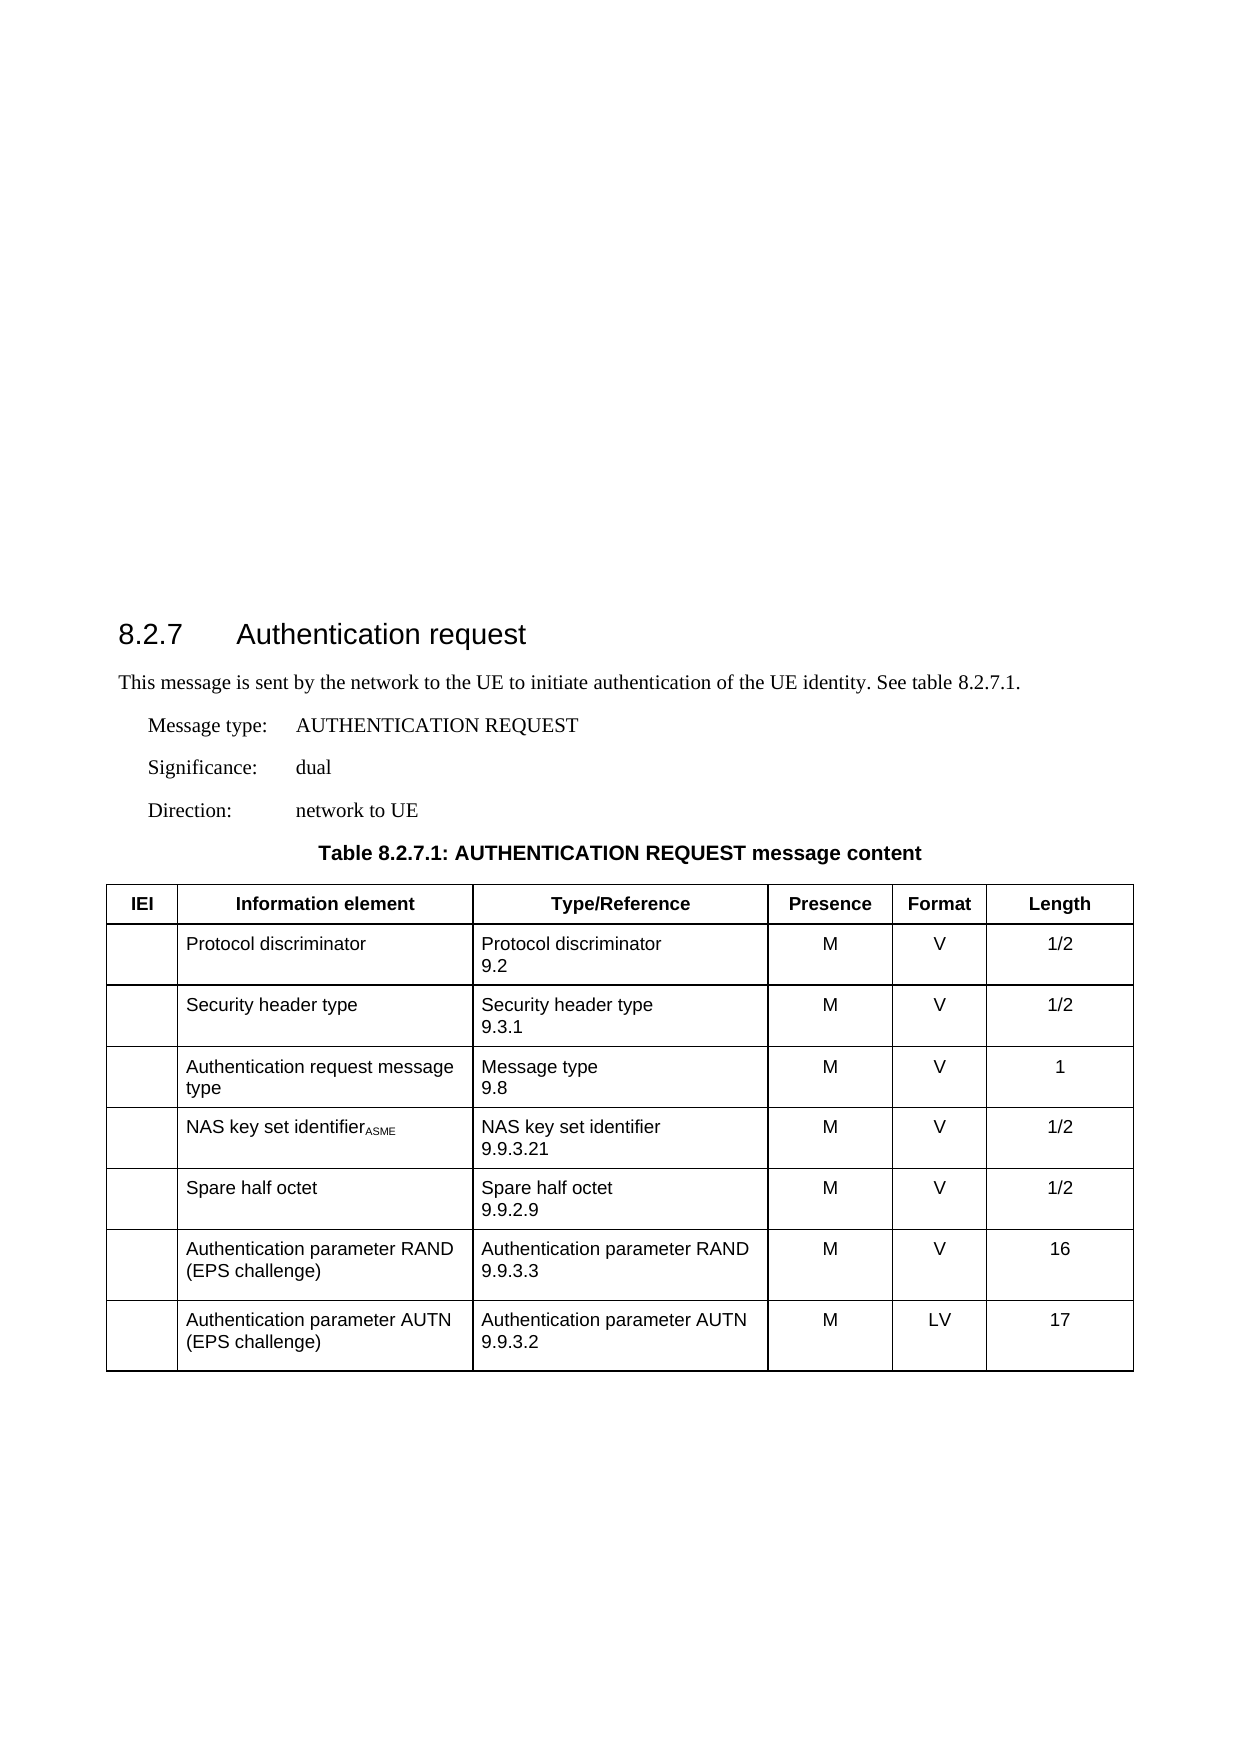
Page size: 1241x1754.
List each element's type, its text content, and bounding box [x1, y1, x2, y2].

table_header Information element [178, 885, 472, 923]
table_cell NAS key set identifierASME [178, 1108, 472, 1168]
table_cell M [769, 1108, 892, 1168]
table_cell M [769, 1230, 892, 1300]
table_cell Spare half octet 9.9.2.9 [474, 1169, 767, 1229]
table_cell 1/2 [987, 986, 1133, 1046]
table_cell V [893, 1169, 986, 1229]
table_header IEI [107, 885, 177, 923]
table_cell V [893, 1230, 986, 1300]
table_header Length [987, 885, 1133, 923]
table_cell M [769, 1169, 892, 1229]
table_cell Authentication parameter RAND (EPS challenge) [178, 1230, 472, 1300]
table_cell [107, 1047, 177, 1107]
table_cell M [769, 925, 892, 984]
table_cell Protocol discriminator [178, 925, 472, 984]
table_cell Security header type 9.3.1 [474, 986, 767, 1046]
table_header Type/Reference [474, 885, 767, 923]
table_cell V [893, 1047, 986, 1107]
table_cell Protocol discriminator 9.2 [474, 925, 767, 984]
text Significance: dual [148, 755, 1122, 779]
table_cell LV [893, 1301, 986, 1370]
table_cell Spare half octet [178, 1169, 472, 1229]
table_cell [107, 986, 177, 1046]
table_cell [107, 1301, 177, 1370]
table_cell Authentication parameter AUTN (EPS challenge) [178, 1301, 472, 1370]
text Direction: network to UE [148, 798, 1122, 822]
table_cell 1 [987, 1047, 1133, 1107]
table_cell V [893, 986, 986, 1046]
text Message type: AUTHENTICATION REQUEST [148, 712, 1122, 737]
table_cell [107, 1230, 177, 1300]
table_cell [107, 925, 177, 984]
table_cell NAS key set identifier 9.9.3.21 [474, 1108, 767, 1168]
subtitle 8.2.7 Authentication request [118, 617, 1122, 651]
table_cell M [769, 986, 892, 1046]
table_cell 1/2 [987, 925, 1133, 984]
table_cell M [769, 1301, 892, 1370]
table_cell V [893, 925, 986, 984]
table_cell M [769, 1047, 892, 1107]
table_cell Security header type [178, 986, 472, 1046]
table_header Format [893, 885, 986, 923]
table_cell V [893, 1108, 986, 1168]
table_cell 1/2 [987, 1169, 1133, 1229]
text This message is sent by the network to the UE to initiate authentication of the UE identity. See table 8.2.7.1. [118, 670, 1122, 694]
table_cell Message type 9.8 [474, 1047, 767, 1107]
table_cell Authentication parameter RAND 9.9.3.3 [474, 1230, 767, 1300]
table_header Presence [769, 885, 892, 923]
table_cell [107, 1108, 177, 1168]
table_cell [107, 1169, 177, 1229]
table_cell Authentication request message type [178, 1047, 472, 1107]
table_cell 1/2 [987, 1108, 1133, 1168]
table_cell Authentication parameter AUTN 9.9.3.2 [474, 1301, 767, 1370]
table_cell 16 [987, 1230, 1133, 1300]
table_cell 17 [987, 1301, 1133, 1370]
text Table 8.2.7.1: AUTHENTICATION REQUEST message content [118, 841, 1122, 865]
